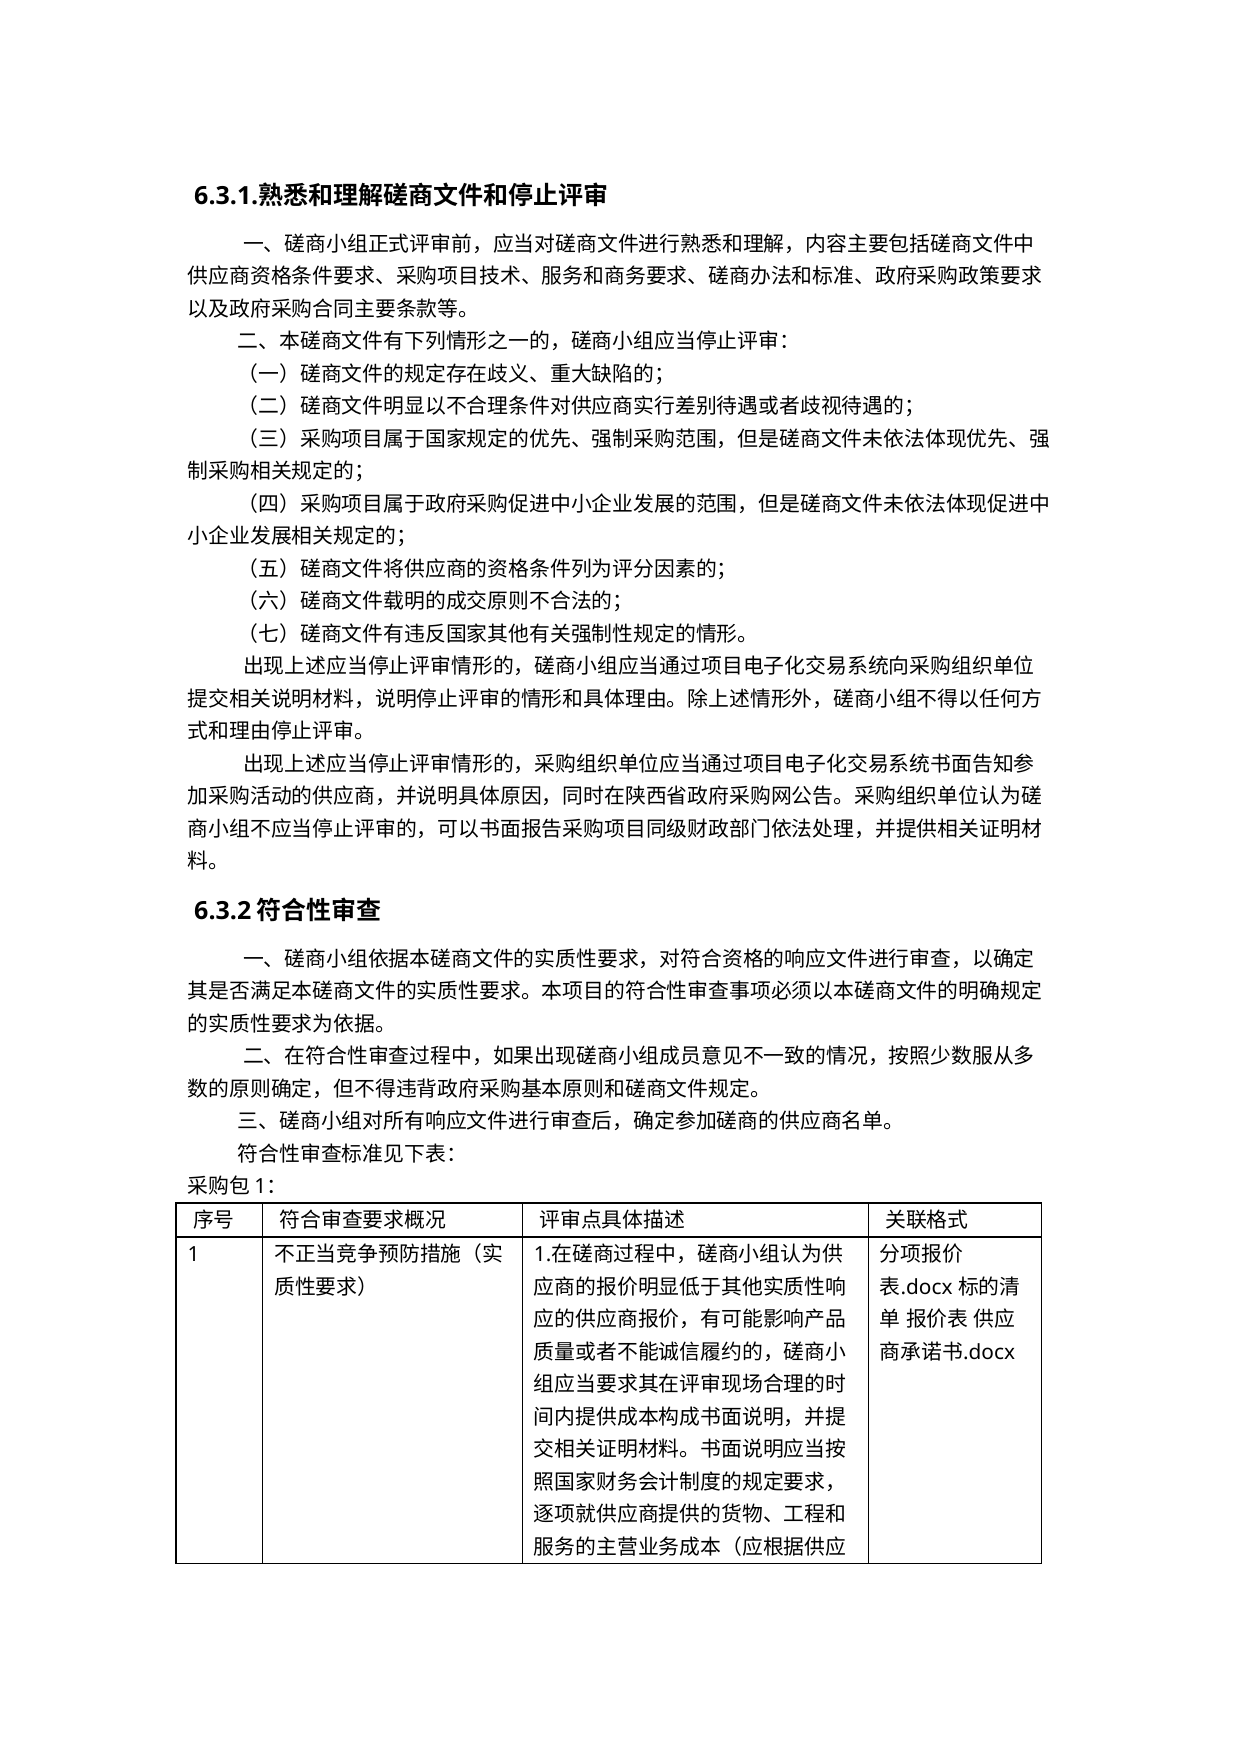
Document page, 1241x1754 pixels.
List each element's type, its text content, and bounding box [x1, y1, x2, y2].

table_header 序号 [177, 1204, 262, 1236]
text （七）磋商文件有违反国家其他有关强制性规定的情形。 [187, 617, 1053, 649]
table_header 关联格式 [869, 1204, 1041, 1236]
text 出现上述应当停止评审情形的，磋商小组应当通过项目电子化交易系统向采购组织单位提交相关说明材料，说明停止评审的情形和具体理由。除上述情形外，磋商小组不得以任何方式和理由停止评审。 [187, 649, 1053, 747]
text （一）磋商文件的规定存在歧义、重大缺陷的； [187, 357, 1053, 389]
text （六）磋商文件载明的成交原则不合法的； [187, 584, 1053, 617]
text （三）采购项目属于国家规定的优先、强制采购范围，但是磋商文件未依法体现优先、强制采购相关规定的； [187, 422, 1053, 487]
text （二）磋商文件明显以不合理条件对供应商实行差别待遇或者歧视待遇的； [187, 389, 1053, 422]
table_header 符合审查要求概况 [263, 1204, 522, 1236]
table_header 评审点具体描述 [523, 1204, 868, 1236]
text 一、磋商小组正式评审前，应当对磋商文件进行熟悉和理解，内容主要包括磋商文件中供应商资格条件要求、采购项目技术、服务和商务要求、磋商办法和标准、政府采购政策要求以及政府采购合同主要条款等。 [187, 227, 1053, 324]
table_cell 不正当竞争预防措施（实质性要求） [263, 1238, 522, 1563]
text 三、磋商小组对所有响应文件进行审查后，确定参加磋商的供应商名单。 [187, 1104, 1053, 1137]
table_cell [869, 1238, 1041, 1563]
table_cell 1 [177, 1238, 262, 1563]
text 采购包1： [187, 1169, 1053, 1202]
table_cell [523, 1238, 868, 1563]
text 符合性审查标准见下表： [187, 1137, 1053, 1169]
text 二、本磋商文件有下列情形之一的，磋商小组应当停止评审： [187, 324, 1053, 357]
text 6.3.2符合性审查 [187, 877, 1053, 942]
text （四）采购项目属于政府采购促进中小企业发展的范围，但是磋商文件未依法体现促进中小企业发展相关规定的； [187, 487, 1053, 552]
text 6.3.1.熟悉和理解磋商文件和停止评审 [187, 162, 1053, 227]
text 一、磋商小组依据本磋商文件的实质性要求，对符合资格的响应文件进行审查，以确定其是否满足本磋商文件的实质性要求。本项目的符合性审查事项必须以本磋商文件的明确规定的实质性要求为依据。 [187, 942, 1053, 1039]
text 二、在符合性审查过程中，如果出现磋商小组成员意见不一致的情况，按照少数服从多数的原则确定，但不得违背政府采购基本原则和磋商文件规定。 [187, 1039, 1053, 1104]
text （五）磋商文件将供应商的资格条件列为评分因素的； [187, 552, 1053, 584]
text 出现上述应当停止评审情形的，采购组织单位应当通过项目电子化交易系统书面告知参加采购活动的供应商，并说明具体原因，同时在陕西省政府采购网公告。采购组织单位认为磋商小组不应当停止评审的，可以书面报告采购项目同级财政部门依法处理，并提供相关证明材料。 [187, 747, 1053, 877]
